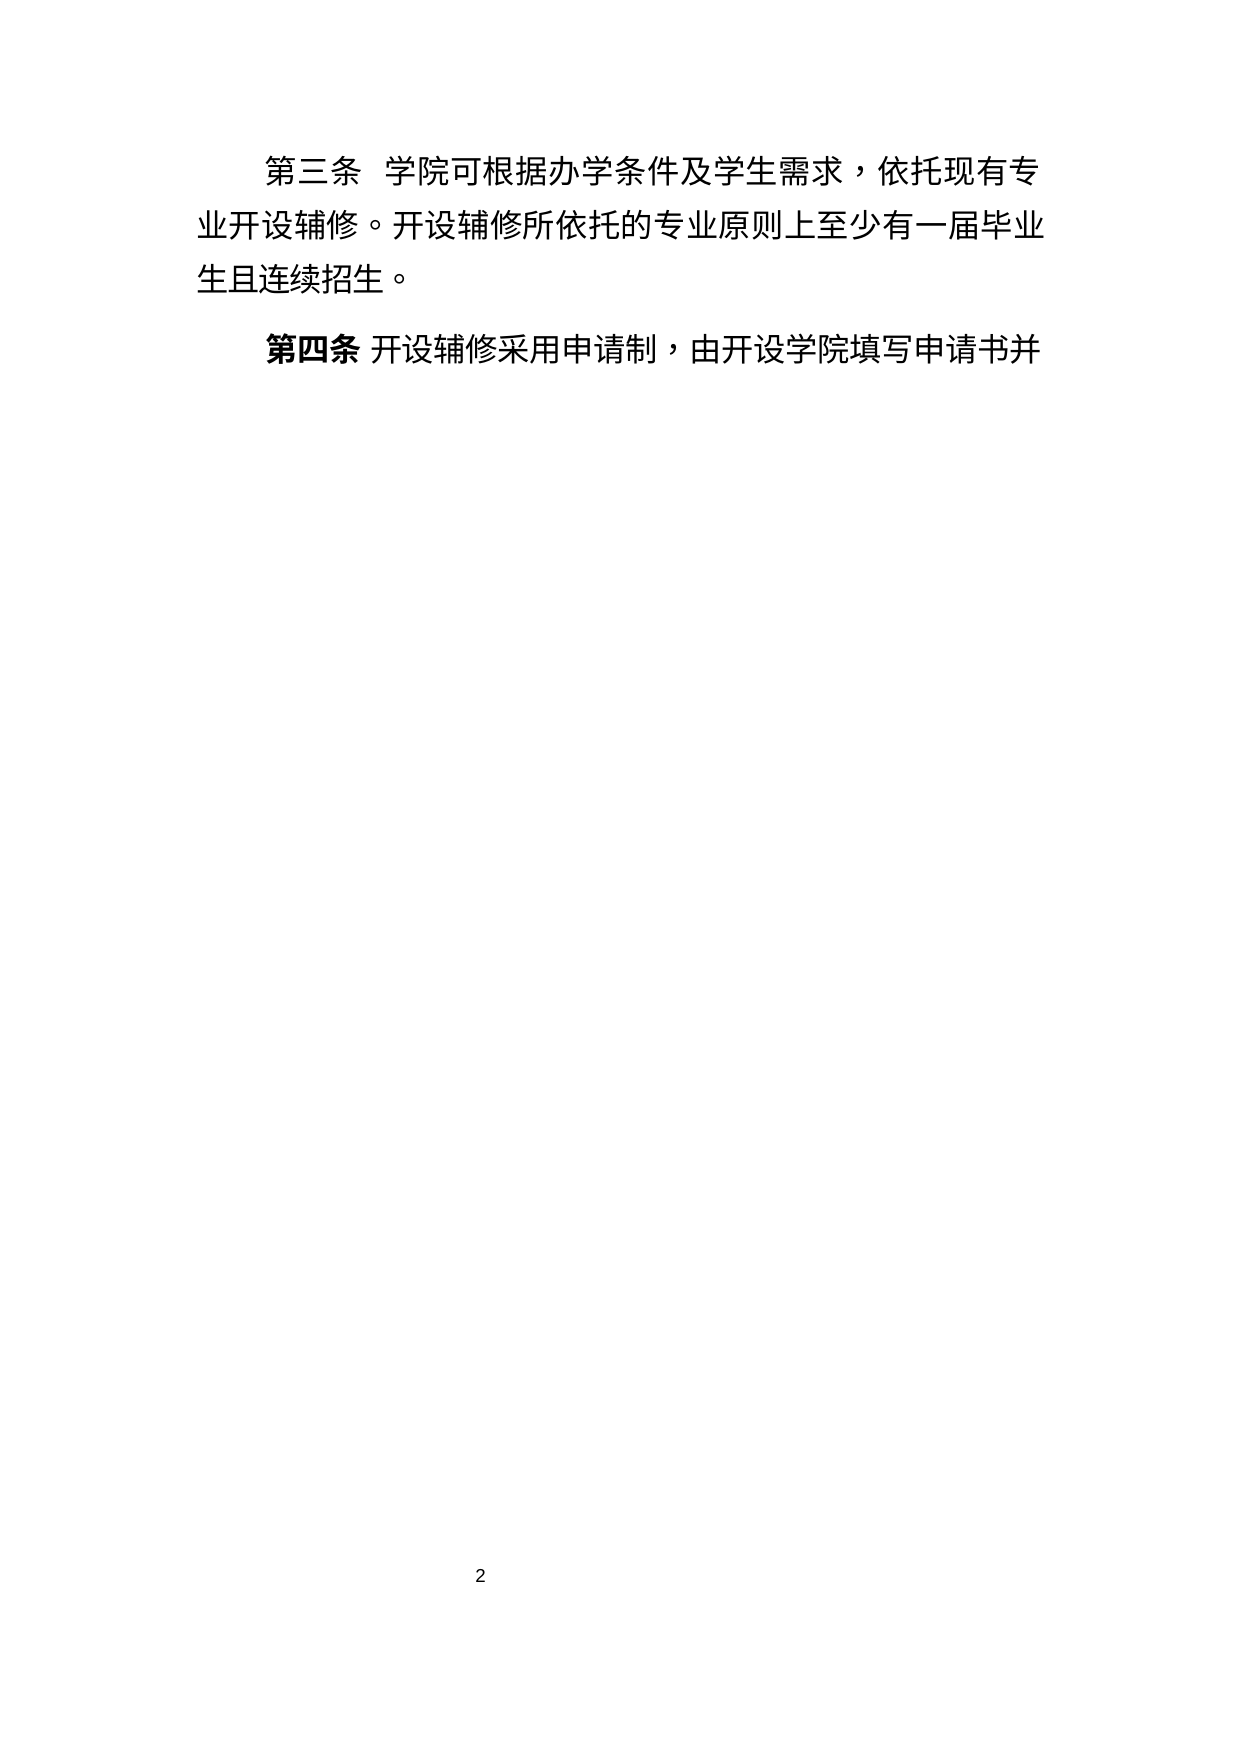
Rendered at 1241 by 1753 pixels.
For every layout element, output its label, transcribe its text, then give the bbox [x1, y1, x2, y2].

text 第四条 开设辅修采用申请制，由开设学院填写申请书并 [265, 330, 1065, 370]
text 第三条 学院可根据办学条件及学生需求，依托现有专 业开设辅修。开设辅修所依托的专业原则上至少有一届毕业 生且连续招生。 [196, 149, 1051, 301]
